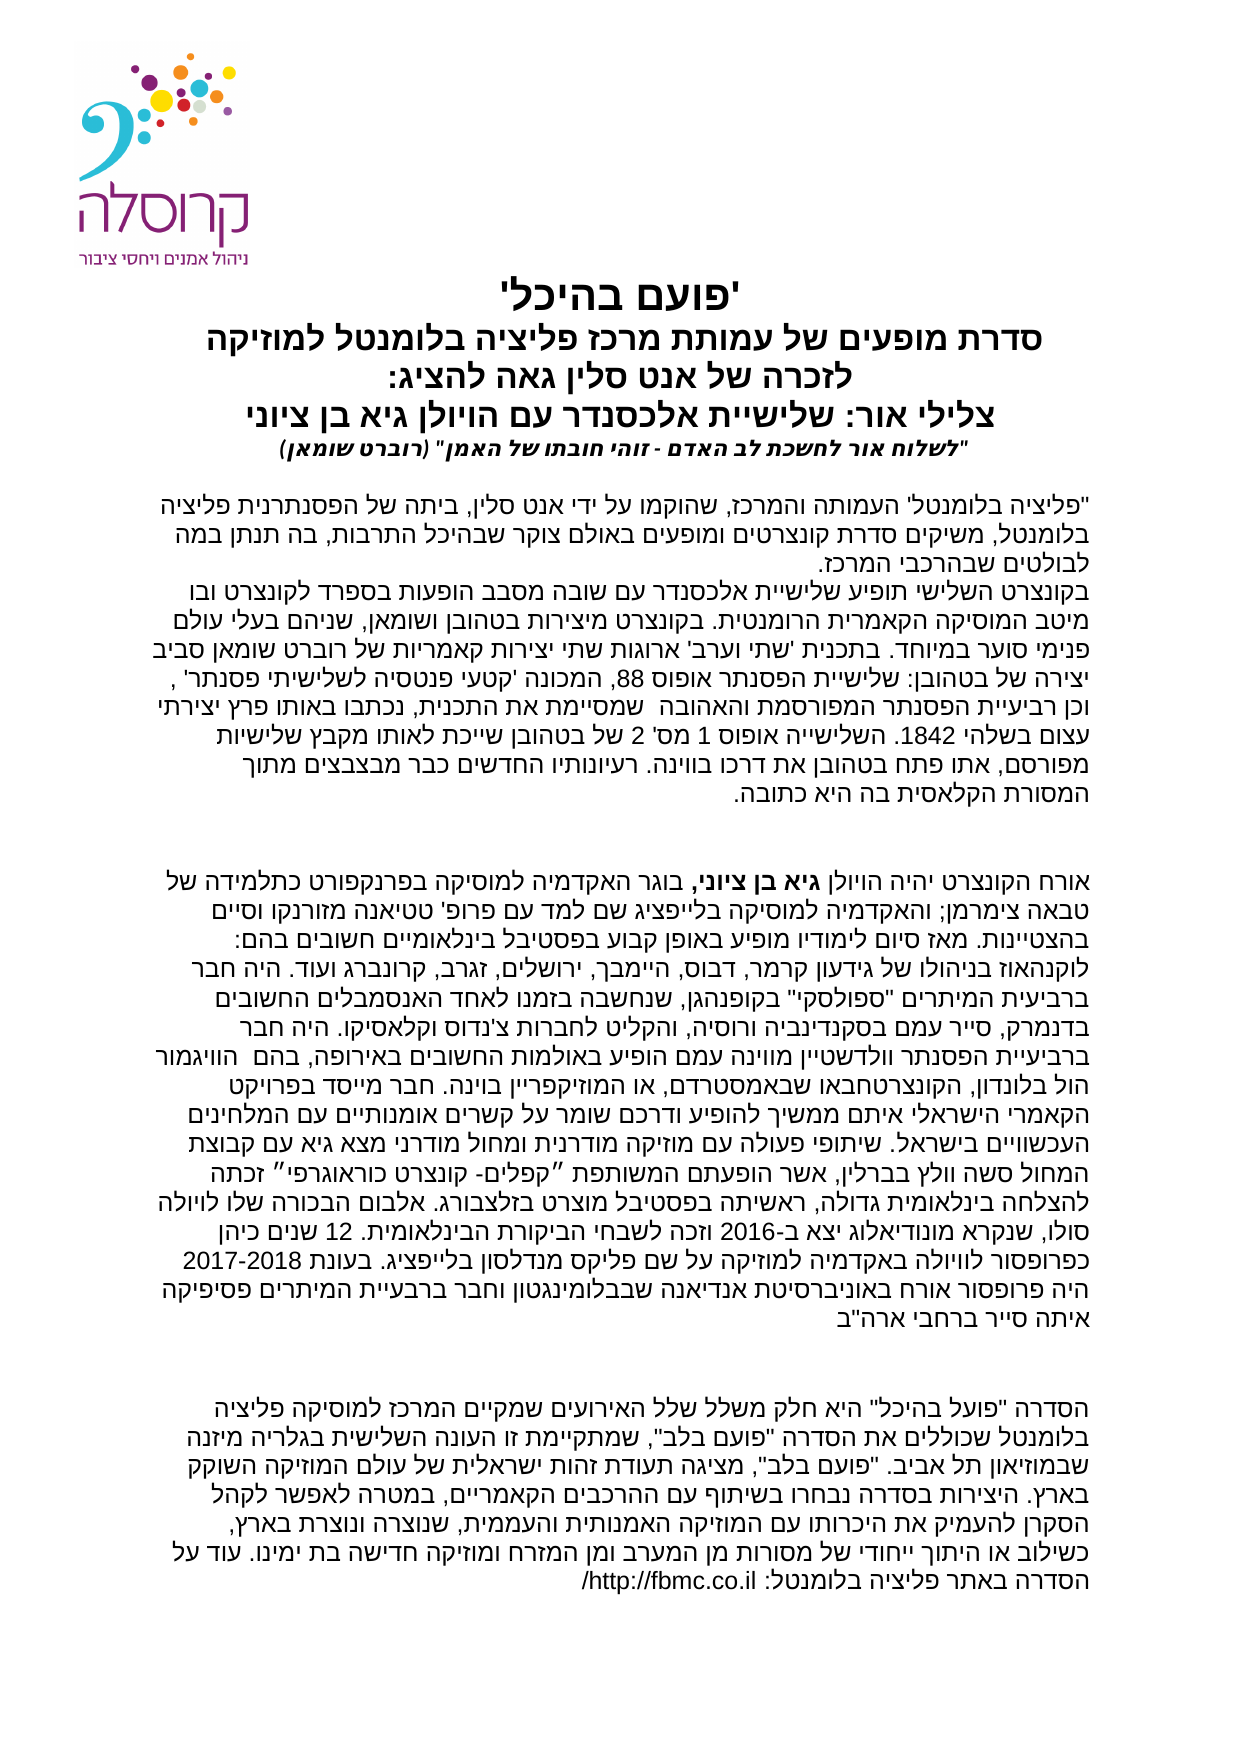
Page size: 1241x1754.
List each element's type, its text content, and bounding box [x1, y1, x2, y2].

text 'פועם בהיכל' [150, 271, 1090, 319]
text בקונצרט השלישי תופיע שלישיית אלכסנדר עם שובה מסבב הופעות בספרד לקונצרט ובו מיטב המוסיקה הקאמרית הרומנטית. בקונצרט מיצירות בטהובן ושומאן, שניהם בעלי עולם פנימי סוער במיוחד. בתכנית 'שתי וערב' ארוגות שתי יצירות קאמריות של רוברט שומאן סביב יצירה של בטהובן: שלישיית הפסנתר אופוס 88, המכונה 'קטעי פנטסיה לשלישיתי פסנתר' , וכן רביעיית הפסנתר המפורסמת והאהובה שמסיימת את התכנית, נכתבו באותו פרץ יצירתי עצום בשלהי 1842. השלישייה אופוס 1 מס' 2 של בטהובן שייכת לאותו מקבץ שלישיות מפורסם, אתו פתח בטהובן את דרכו בווינה. רעיונותיו החדשים כבר מבצבצים מתוך המסורת הקלאסית בה היא כתובה. [150, 577, 1090, 807]
text "פליציה בלומנטל' העמותה והמרכז, שהוקמו על ידי אנט סלין, ביתה של הפסנתרנית פליציה בלומנטל, משיקים סדרת קונצרטים ומופעים באולם צוקר שבהיכל התרבות, בה תנתן במה לבולטים שבהרכבי המרכז. [150, 491, 1090, 577]
text צלילי אור: שלישיית אלכסנדר עם הויולן גיא בן ציוני [150, 396, 1090, 434]
text סדרת מופעים של עמותת מרכז פליציה בלומנטל למוזיקה [150, 319, 1090, 357]
text לזכרה של אנט סלין גאה להציג: [150, 357, 1090, 396]
text אורח הקונצרט יהיה הויולן גיא בן ציוני, בוגר האקדמיה למוסיקה בפרנקפורט כתלמידה של טבאה צימרמן; והאקדמיה למוסיקה בלייפציג שם למד עם פרופ' טטיאנה מזורנקו וסיים בהצטיינות. מאז סיום לימודיו מופיע באופן קבוע בפסטיבל בינלאומיים חשובים בהם: לוקנהאוז בניהולו של גידעון קרמר, דבוס, היימבך, ירושלים, זגרב, קרונברג ועוד. היה חבר ברביעית המיתרים "ספולסקי" בקופנהגן, שנחשבה בזמנו לאחד האנסמבלים החשובים בדנמרק, סייר עמם בסקנדינביה ורוסיה, והקליט לחברות צ'נדוס וקלאסיקו. היה חבר ברביעיית הפסנתר וולדשטיין מווינה עמם הופיע באולמות החשובים באירופה, בהם הוויגמור הול בלונדון, הקונצרטחבאו שבאמסטרדם, או המוזיקפריין בוינה. חבר מייסד בפרויקט הקאמרי הישראלי איתם ממשיך להופיע ודרכם שומר על קשרים אומנותיים עם המלחינים העכשוויים בישראל. שיתופי פעולה עם מוזיקה מודרנית ומחול מודרני מצא גיא עם קבוצת המחול סשה וולץ בברלין, אשר הופעתם המשותפת ״קפלים- קונצרט כוראוגרפי״ זכתה להצלחה בינלאומית גדולה, ראשיתה בפסטיבל מוצרט בזלצבורג. אלבום הבכורה שלו לויולה סולו, שנקרא מונודיאלוג יצא ב-2016 וזכה לשבחי הביקורת הבינלאומית. 12 שנים כיהן כפרופסור לוויולה באקדמיה למוזיקה על שם פליקס מנדלסון בלייפציג [150, 866, 1090, 1333]
text "לשלוח אור לחשכת לב האדם - זוהי חובתו של האמן" (רוברט שומאן) [150, 434, 1090, 462]
picture [73, 41, 250, 268]
text הסדרה "פועל בהיכל" היא חלק משלל שלל האירועים שמקיים המרכז למוסיקה פליציה בלומנטל שכוללים את הסדרה "פועם בלב", שמתקיימת זו העונה השלישית בגלריה מיזנה שבמוזיאון תל אביב. "פועם בלב", מציגה תעודת זהות ישראלית של עולם המוזיקה השוקק בארץ. היצירות בסדרה נבחרו בשיתוף עם ההרכבים הקאמריים, במטרה לאפשר לקהל הסקרן להעמיק את היכרותו עם המוזיקה האמנותית והעממית, שנוצרה ונוצרת בארץ, כשילוב או היתוך ייחודי של מסורות מן המערב ומן המזרח ומוזיקה חדישה בת ימינו. עוד על הסדרה באתר פליציה בלומנטל: http://fbmc.co.il/ [150, 1394, 1090, 1595]
